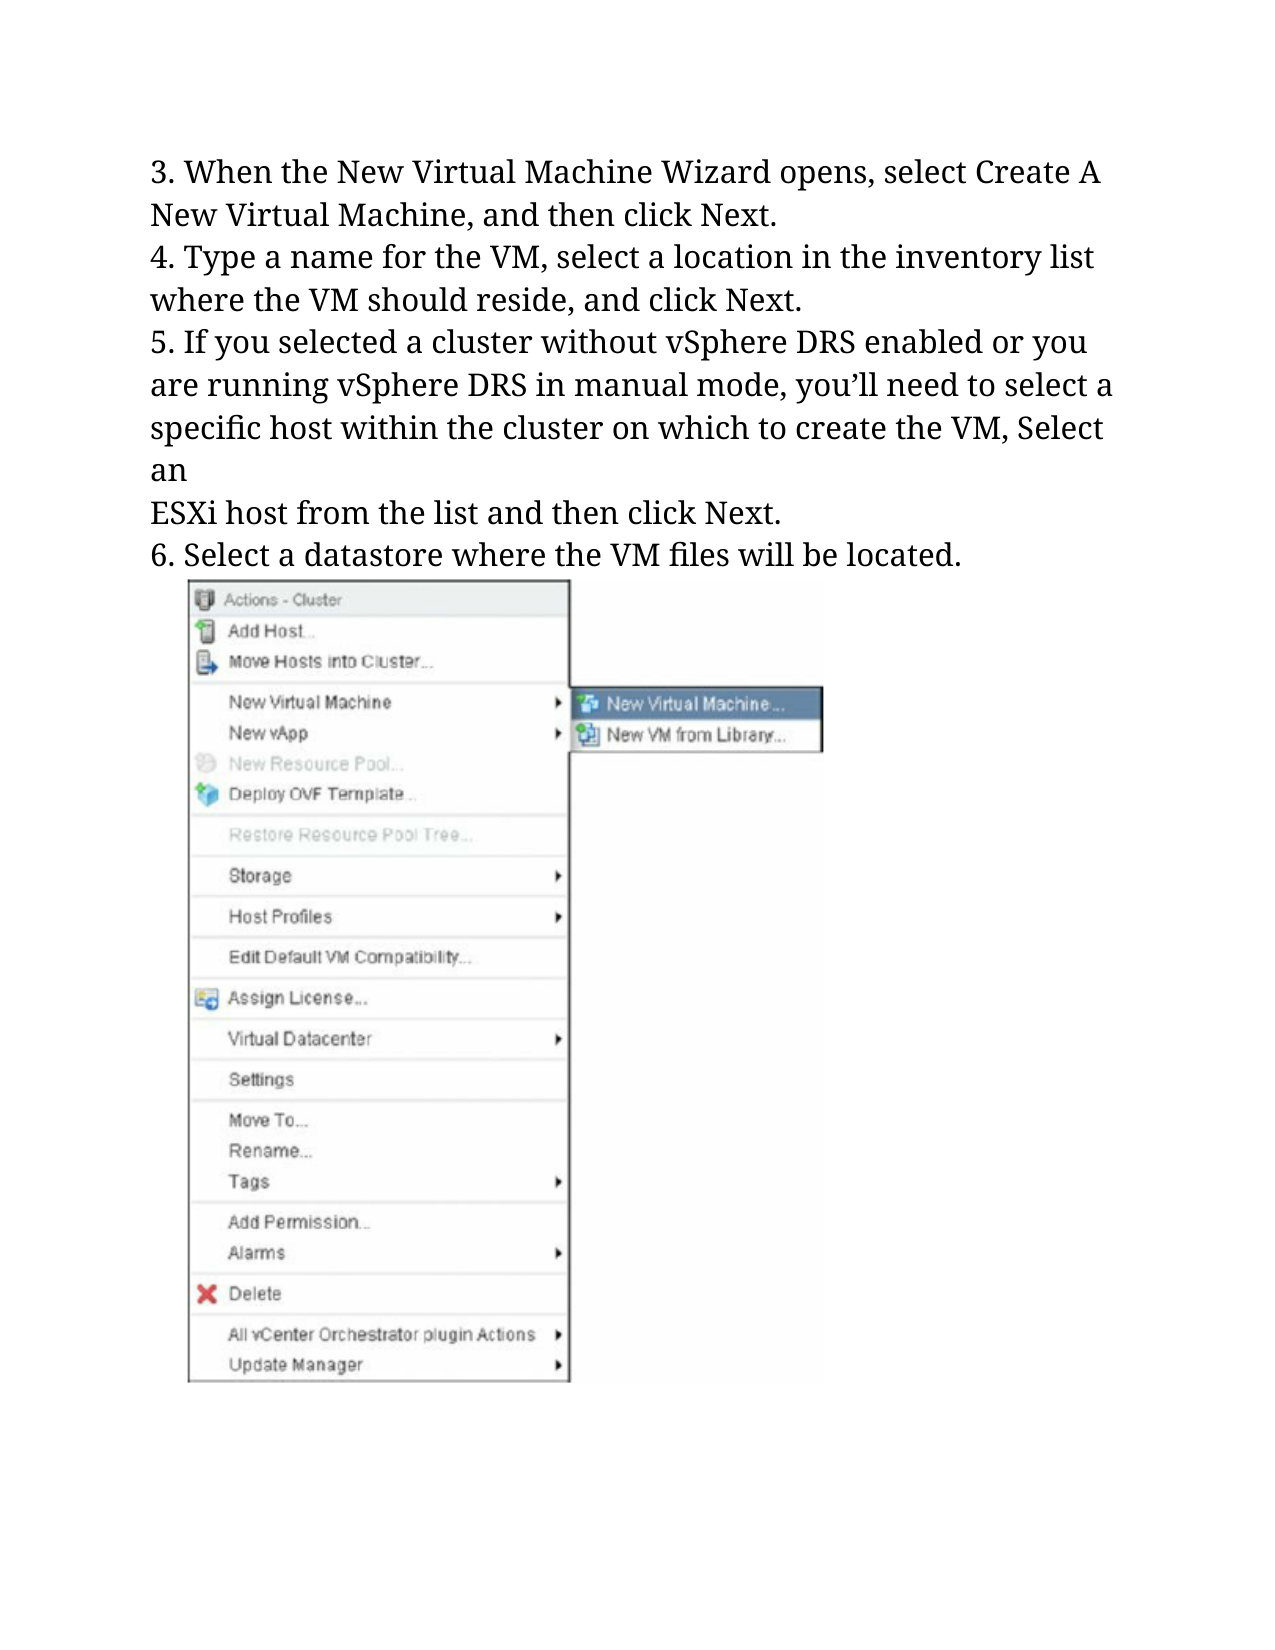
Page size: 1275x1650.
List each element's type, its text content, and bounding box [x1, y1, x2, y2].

text 3. When the New Virtual Machine Wizard opens, select Create A New Virtual Machine, and then click Next. [150, 150, 1125, 235]
text ESXi host from the list and then click Next. [150, 491, 1125, 533]
picture [187, 576, 833, 1386]
text 4. Type a name for the VM, select a location in the inventory list where the VM should reside, and click Next. [150, 235, 1125, 320]
text 5. If you selected a cluster without vSphere DRS enabled or you are running vSphere DRS in manual mode, you’ll need to select a specific host within the cluster on which to create the VM, Select an [150, 320, 1125, 491]
text 6. Select a datastore where the VM files will be located. [150, 533, 1125, 576]
